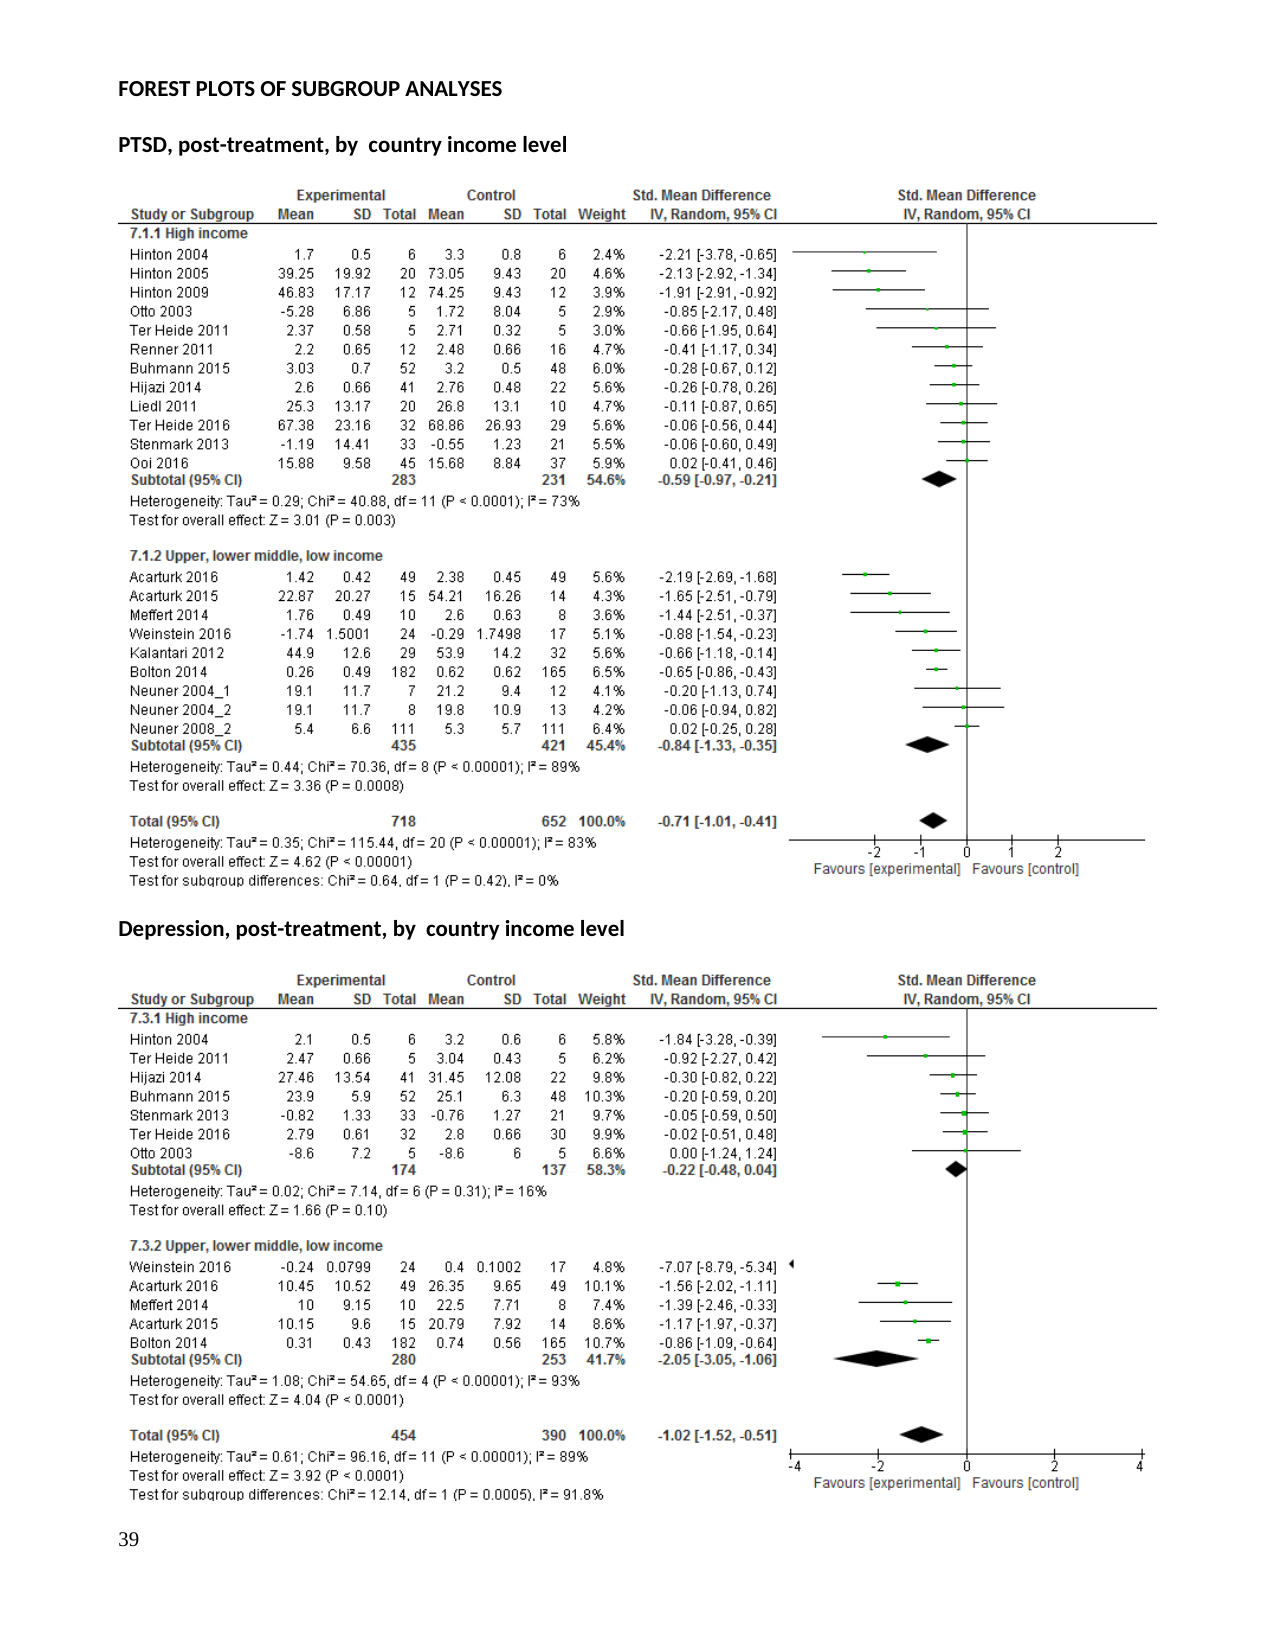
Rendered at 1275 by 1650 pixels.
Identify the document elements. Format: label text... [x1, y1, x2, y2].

picture [118, 186, 1157, 887]
text PTSD, post-treatment, by country income level [118, 130, 1157, 158]
text FOREST PLOTS OF SUBGROUP ANALYSES [118, 74, 1157, 102]
picture [118, 970, 1157, 1501]
text Depression, post-treatment, by country income level [118, 914, 1157, 942]
